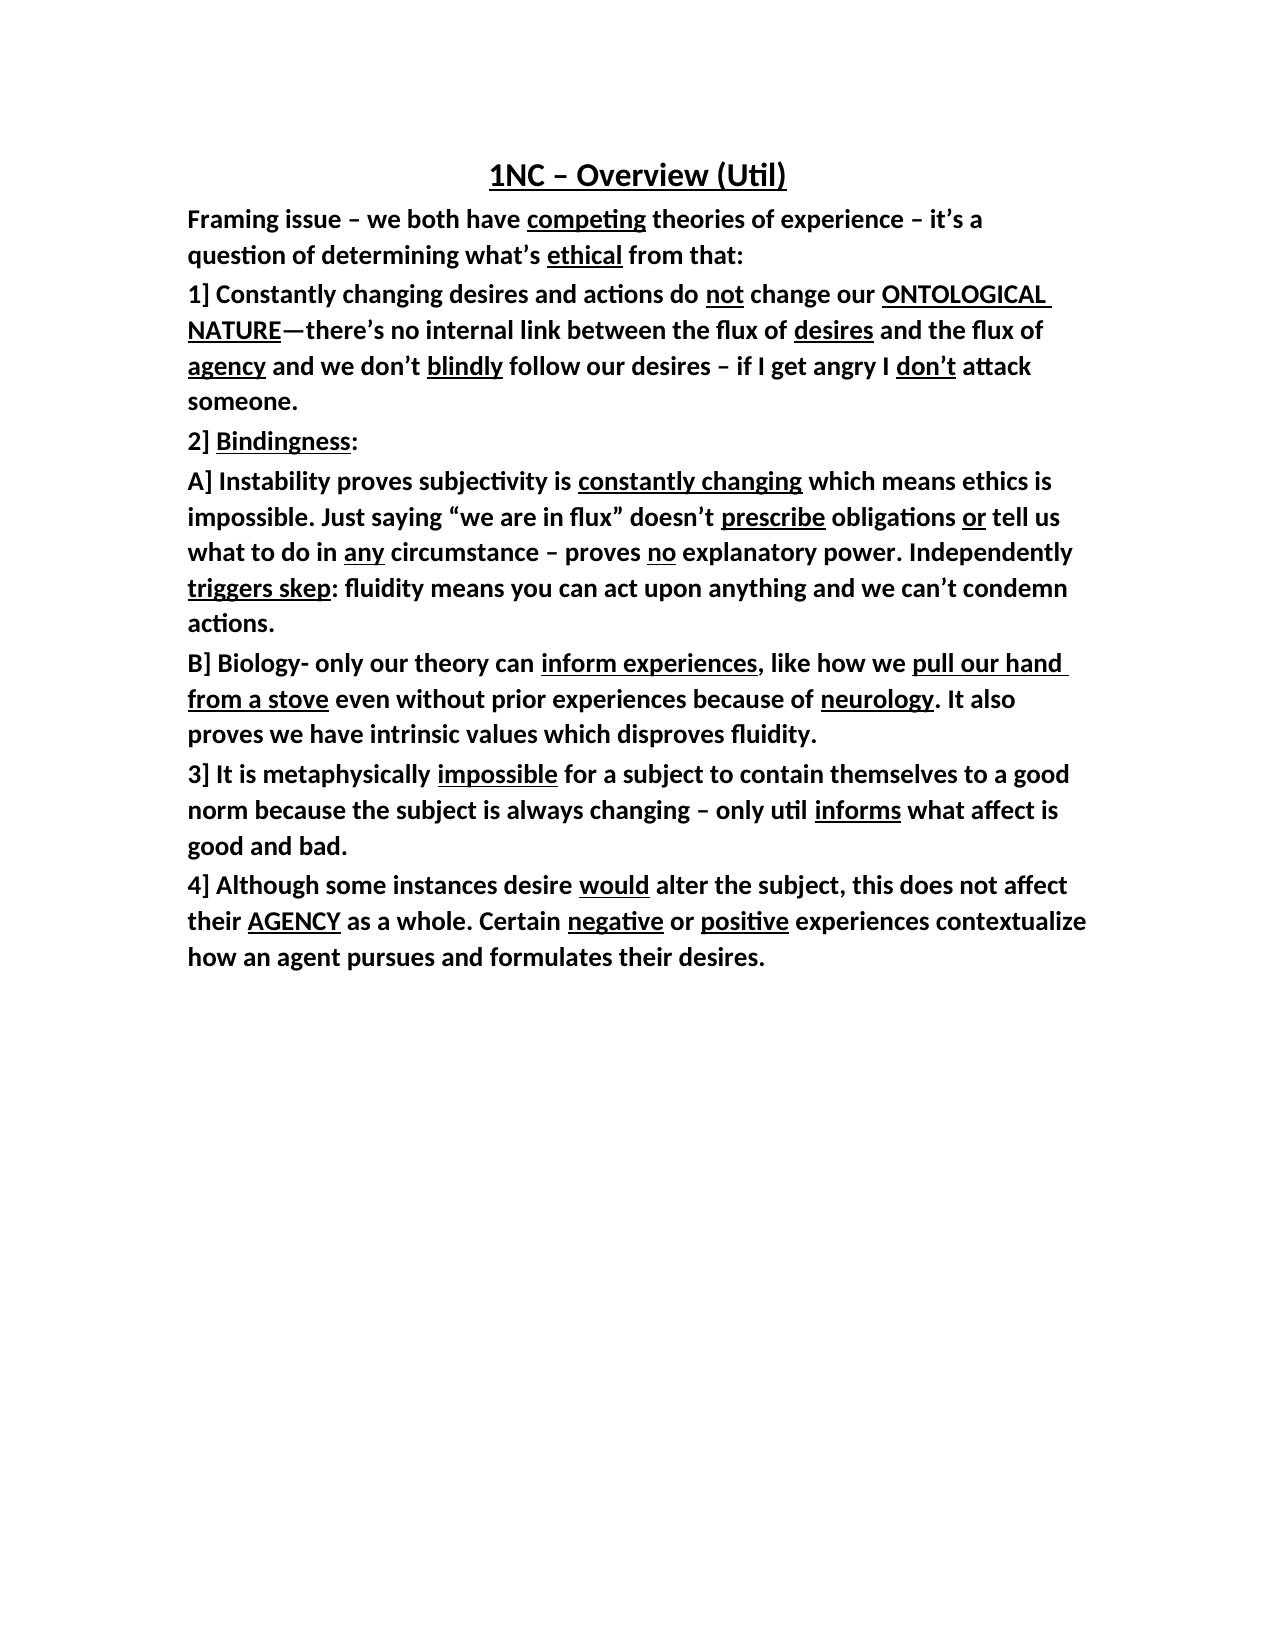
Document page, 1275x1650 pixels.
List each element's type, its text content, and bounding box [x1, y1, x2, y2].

subtitle A] Instability proves subjectivity is constantly changing which means ethics is impossible. Just saying “we are in flux” doesn’t prescribe obligations or tell us what to do in any circumstance – proves no explanatory power. Independently triggers skep: fluidity means you can act upon anything and we can’t condemn actions. [187, 464, 1087, 640]
subtitle 1NC – Overview (Util) [187, 154, 1087, 195]
subtitle Framing issue – we both have competing theories of experience – it’s a question of determining what’s ethical from that: [187, 202, 1087, 271]
subtitle 1] Constantly changing desires and actions do not change our ONTOLOGICAL NATURE—there’s no internal link between the flux of desires and the flux of agency and we don’t blindly follow our desires – if I get angry I don’t attack someone. [187, 278, 1087, 418]
subtitle 4] Although some instances desire would alter the subject, this does not affect their AGENCY as a whole. Certain negative or positive experiences contextualize how an agent pursues and formulates their desires. [187, 868, 1087, 973]
subtitle B] Biology- only our theory can inform experiences, like how we pull our hand from a stove even without prior experiences because of neurology. It also proves we have intrinsic values which disproves fluidity. [187, 646, 1087, 751]
subtitle 3] It is metaphysically impossible for a subject to contain themselves to a good norm because the subject is always changing – only util informs what affect is good and bad. [187, 757, 1087, 862]
subtitle 2] Bindingness: [187, 424, 1087, 457]
